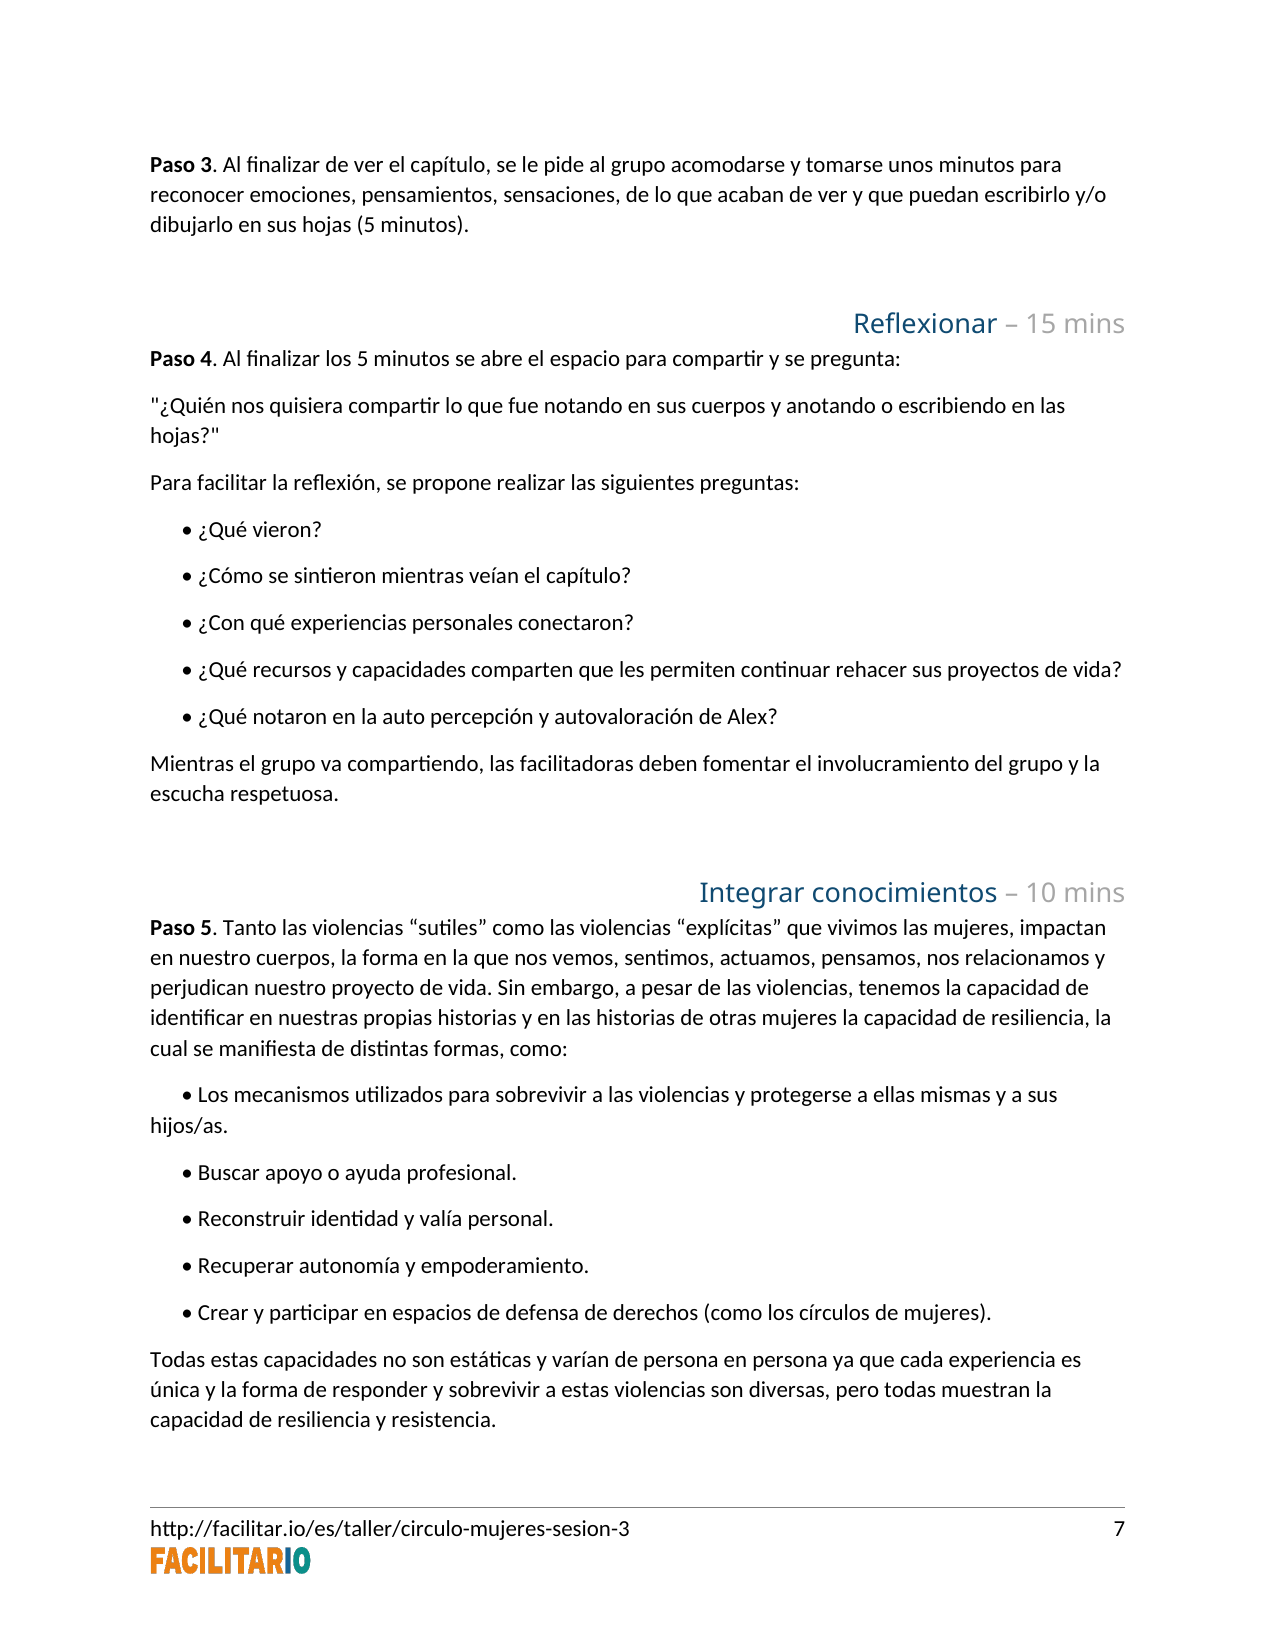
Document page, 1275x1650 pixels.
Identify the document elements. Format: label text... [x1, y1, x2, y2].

text • Reconstruir identidad y valía personal. [150, 1204, 1125, 1233]
text • ¿Qué notaron en la auto percepción y autovaloración de Alex? [150, 702, 1125, 730]
text • Recuperar autonomía y empoderamiento. [150, 1251, 1125, 1279]
text • ¿Cómo se sintieron mientras veían el capítulo? [150, 562, 1125, 590]
text Todas estas capacidades no son estáticas y varían de persona en persona ya que cada experiencia es única y la forma de responder y sobrevivir a estas violencias son diversas, pero todas muestran la capacidad de resiliencia y resistencia. [150, 1345, 1125, 1434]
text • ¿Qué vieron? [150, 515, 1125, 543]
text Mientras el grupo va compartiendo, las facilitadoras deben fomentar el involucramiento del grupo y la escucha respetuosa. [150, 749, 1125, 807]
picture [145, 1544, 315, 1576]
text Paso 4. Al finalizar los 5 minutos se abre el espacio para compartir y se pregunta: [150, 344, 1125, 372]
text Para facilitar la reflexión, se propone realizar las siguientes preguntas: [150, 468, 1125, 496]
text Paso 3. Al finalizar de ver el capítulo, se le pide al grupo acomodarse y tomarse unos minutos para reconocer emociones, pensamientos, sensaciones, de lo que acaban de ver y que puedan escribirlo y/o dibujarlo en sus hojas (5 minutos). [150, 150, 1125, 238]
subtitle Integrar conocimientos – 10 mins [150, 873, 1125, 910]
text • ¿Qué recursos y capacidades comparten que les permiten continuar rehacer sus proyectos de vida? [150, 655, 1125, 683]
text • Buscar apoyo o ayuda profesional. [150, 1158, 1125, 1186]
text • Crear y participar en espacios de defensa de derechos (como los círculos de mujeres). [150, 1298, 1125, 1326]
text • ¿Con qué experiencias personales conectaron? [150, 608, 1125, 637]
subtitle Reflexionar – 15 mins [150, 304, 1125, 341]
text "¿Quién nos quisiera compartir lo que fue notando en sus cuerpos y anotando o escribiendo en las hojas?" [150, 391, 1125, 449]
text • Los mecanismos utilizados para sobrevivir a las violencias y protegerse a ellas mismas y a sus hijos/as. [150, 1081, 1125, 1139]
text Paso 5. Tanto las violencias “sutiles” como las violencias “explícitas” que vivimos las mujeres, impactan en nuestro cuerpos, la forma en la que nos vemos, sentimos, actuamos, pensamos, nos relacionamos y perjudican nuestro proyecto de vida. Sin embargo, a pesar de las violencias, tenemos la capacidad de identificar en nuestras propias historias y en las historias de otras mujeres la capacidad de resiliencia, la cual se manifiesta de distintas formas, como: [150, 913, 1125, 1062]
